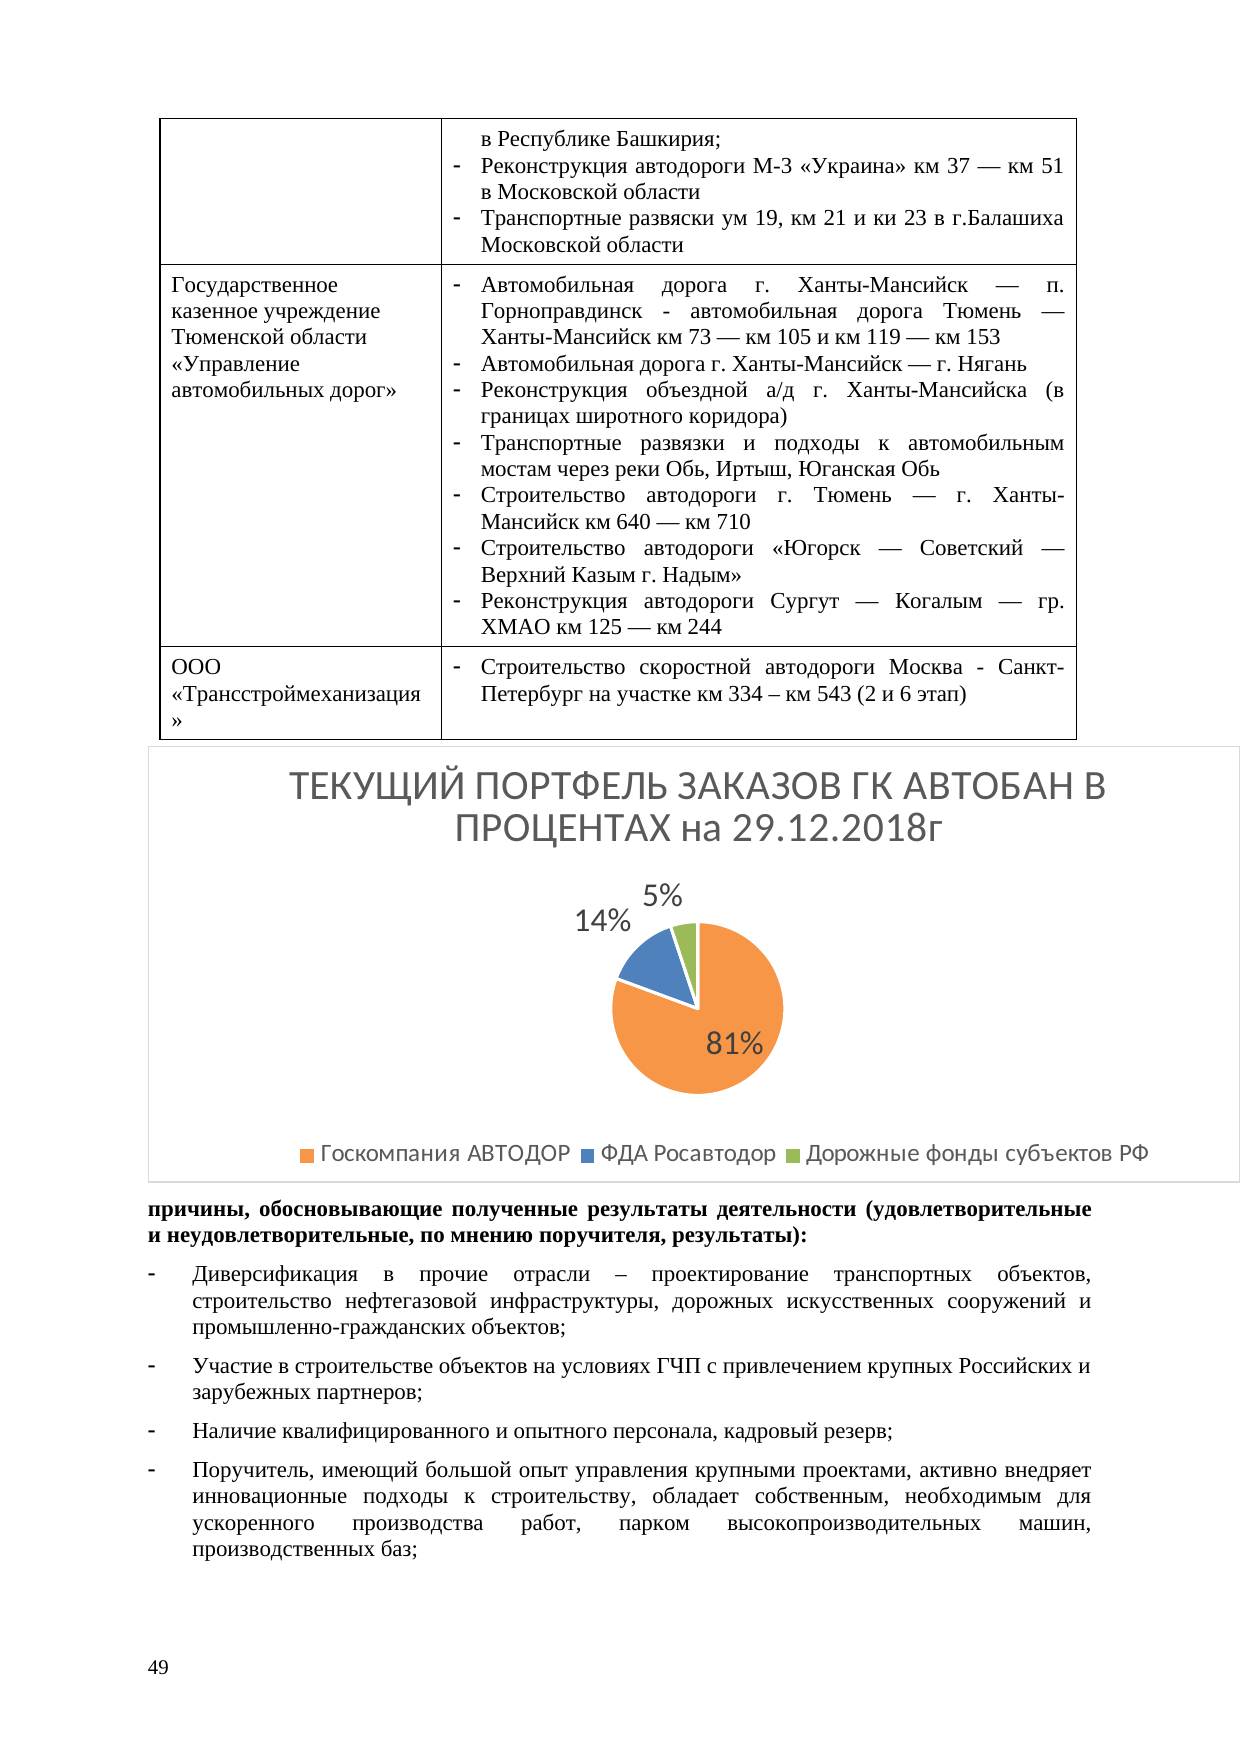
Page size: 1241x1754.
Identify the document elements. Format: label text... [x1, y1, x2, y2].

list Диверсификация в прочие отрасли – проектирование транспортных объектов, строительство нефтегазовой инфраструктуры, дорожных искусственных сооружений и промышленно-гражданских объектов; [148, 1260, 1092, 1339]
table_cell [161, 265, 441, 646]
list Участие в строительстве объектов на условиях ГЧП с привлечением крупных Российских и зарубежных партнеров; [148, 1352, 1092, 1404]
list Наличие квалифицированного и опытного персонала, кадровый резерв; [148, 1417, 1092, 1443]
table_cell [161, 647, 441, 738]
text причины, обосновывающие полученные результаты деятельности (удовлетворительные и неудовлетворительные, по мнению поручителя, результаты): [148, 1195, 1092, 1248]
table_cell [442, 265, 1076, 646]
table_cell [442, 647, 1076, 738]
list Поручитель, имеющий большой опыт управления крупными проектами, активно внедряет инновационные подходы к строительству, обладает собственным, необходимым для ускоренного производства работ, парком высокопроизводительных машин, производственных баз; [148, 1456, 1092, 1561]
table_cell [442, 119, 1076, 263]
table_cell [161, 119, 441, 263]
